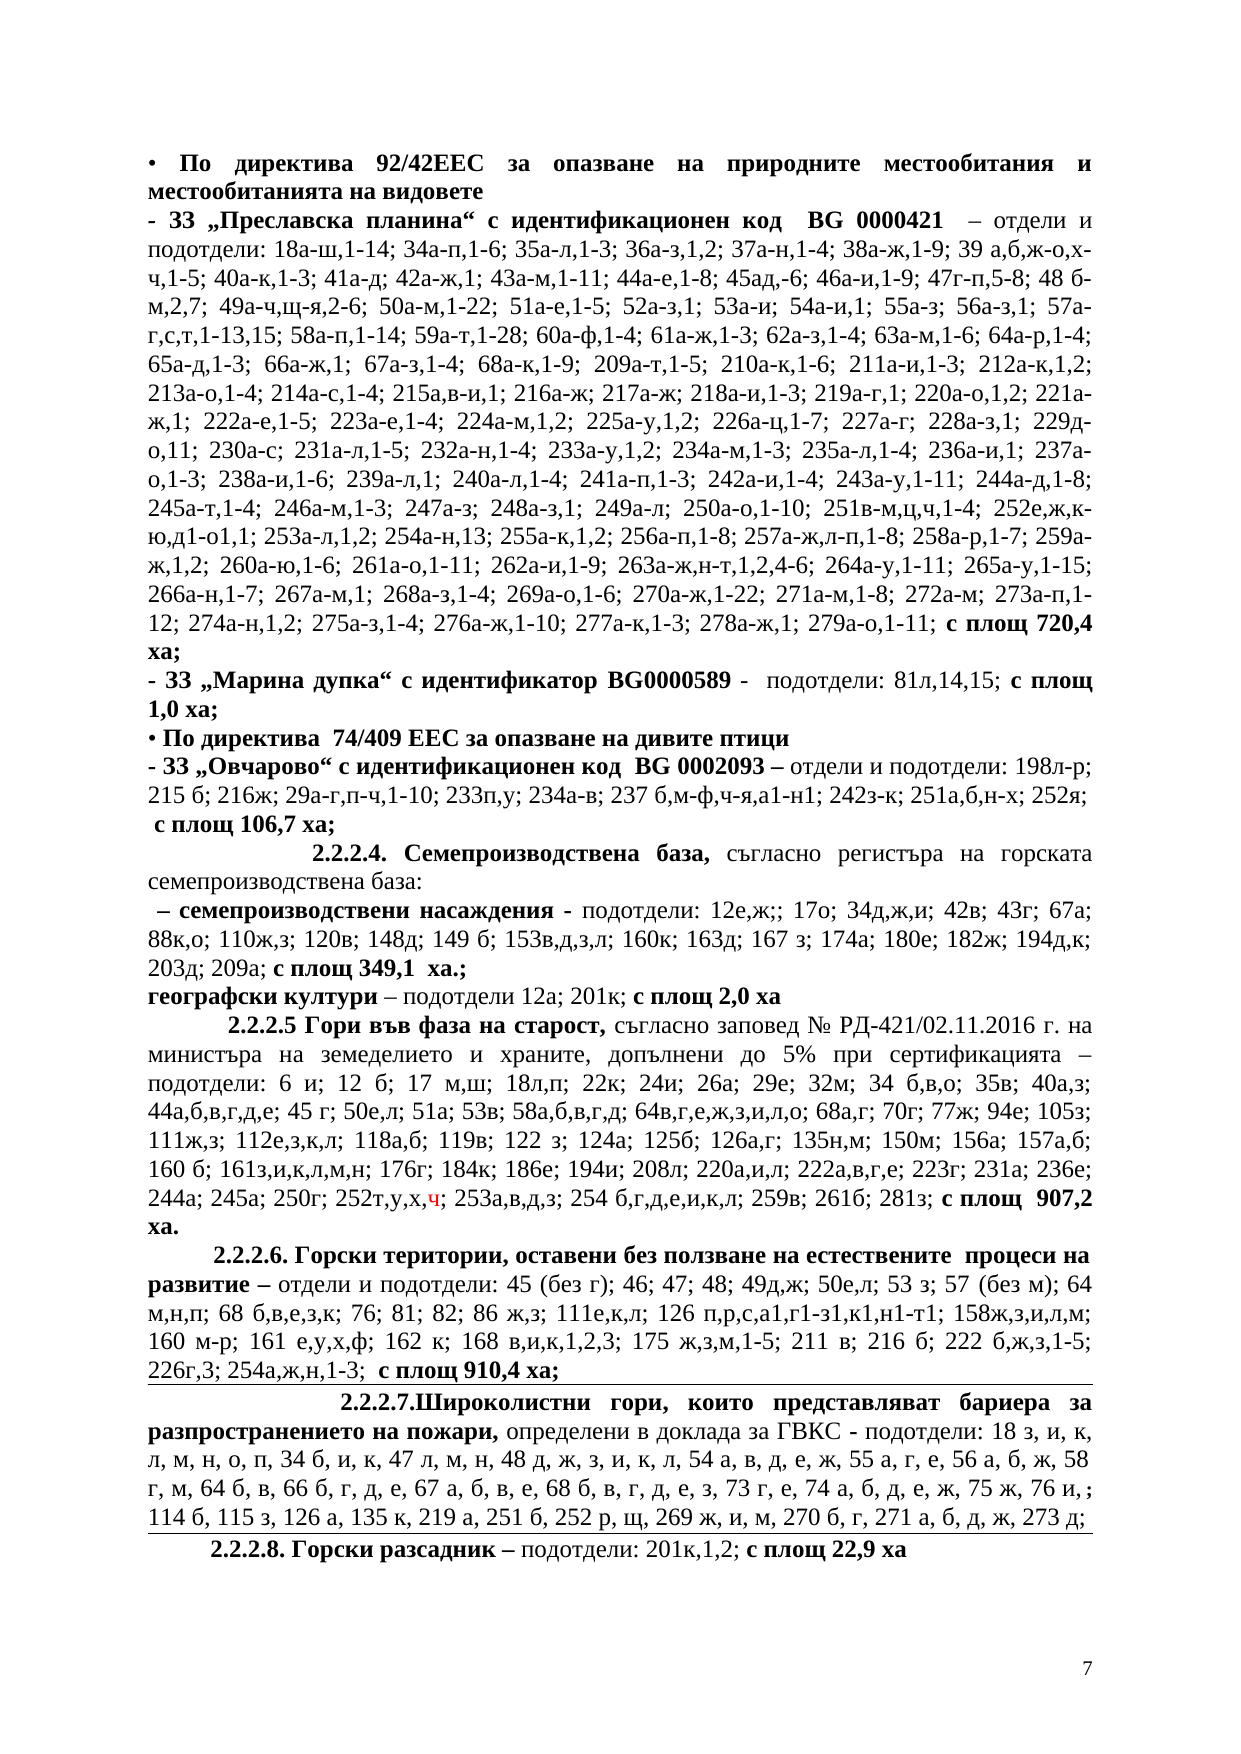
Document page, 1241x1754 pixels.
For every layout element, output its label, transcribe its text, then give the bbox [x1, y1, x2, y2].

text 2.2.2.5 Гори във фаза на старост, съгласно заповед № РД-421/02.11.2016 г. на министъра на земеделието и храните, допълнени до 5% при сертификацията – подотдели: 6 и; 12 б; 17 м,ш; 18л,п; 22к; 24и; 26а; 29е; 32м; 34 б,в,о; 35в; 40а,з; 44а,б,в,г,д,е; 45 г; 50е,л; 51а; 53в; 58а,б,в,г,д; 64в,г,е,ж,з,и,л,о; 68а,г; 70г; 77ж; 94е; 105з; 111ж,з; 112е,з,к,л; 118а,б; 119в; 122 з; 124а; 125б; 126а,г; 135н,м; 150м; 156а; 157а,б; 160 б; 161з,и,к,л,м,н; 176г; 184к; 186е; 194и; 208л; 220а,и,л; 222а,в,г,е; 223г; 231а; 236е; 244а; 245а; 250г; 252т,у,х,ч; 253а,в,д,з; 254 б,г,д,е,и,к,л; 259в; 261б; 281з; с площ 907,2 ха. [148, 1010, 1093, 1240]
text с площ 106,7 ха; [148, 809, 1093, 838]
text • По директива 92/42ЕЕС за опазване на природните местообитания и местообитанията на видовете [148, 148, 1093, 205]
text – семепроизводствени насаждения - подотдели: 12е,ж;; 17о; 34д,ж,и; 42в; 43г; 67а; 88к,о; 110ж,з; 120в; 148д; 149 б; 153в,д,з,л; 160к; 163д; 167 з; 174а; 180е; 182ж; 194д,к; 203д; 209а; с площ 349,1 ха.; [148, 895, 1093, 981]
text 2.2.2.6. Горски територии, оставени без ползване на естествените процеси на развитие – отдели и подотдели: 45 (без г); 46; 47; 48; 49д,ж; 50е,л; 53 з; 57 (без м); 64 м,н,п; 68 б,в,е,з,к; 76; 81; 82; 86 ж,з; 111е,к,л; 126 п,р,с,а1,г1-з1,к1,н1-т1; 158ж,з,и,л,м; 160 м-р; 161 е,у,х,ф; 162 к; 168 в,и,к,1,2,3; 175 ж,з,м,1-5; 211 в; 216 б; 222 б,ж,з,1-5; 226г,3; 254а,ж,н,1-3; с площ 910,4 ха; [148, 1240, 1093, 1384]
text географски култури – подотдели 12а; 201к; с площ 2,0 ха [148, 981, 1093, 1010]
text 2.2.2.8. Горски разсадник – подотдели: 201к,1,2; с площ 22,9 ха [148, 1534, 1093, 1563]
subtitle 2.2.2.7.Широколистни гори, които представляват бариера за разпространението на пожари, определени в доклада за ГВКС - подотдели: 18 з, и, к, л, м, н, о, п, 34 б, и, к, 47 л, м, н, 48 д, ж, з, и, к, л, 54 а, в, д, е, ж, 55 а, г, е, 56 а, б, ж, 58 г, м, 64 б, в, 66 б, г, д, е, 67 а, б, в, е, 68 б, в, г, д, е, з, 73 г, е, 74 а, б, д, е, ж, 75 ж, 76 и,; 114 б, 115 з, 126 а, 135 к, 219 а, 251 б, 252 р, щ, 269 ж, и, м, 270 б, г, 271 а, б, д, ж, 273 д; [148, 1385, 1093, 1533]
text - ЗЗ „Марина дупка“ с идентификатор BG0000589 - подотдели: 81л,14,15; с площ 1,0 ха; [148, 665, 1093, 723]
text 2.2.2.4. Семепроизводствена база, съгласно регистъра на горската семепроизводствена база: [148, 838, 1093, 895]
text - ЗЗ „Овчарово“ с идентификационен код BG 0002093 – отдели и подотдели: 198л-р; 215 б; 216ж; 29а-г,п-ч,1-10; 233п,у; 234а-в; 237 б,м-ф,ч-я,а1-н1; 242з-к; 251а,б,н-х; 252я; [148, 751, 1093, 809]
text • По директива 74/409 ЕЕС за опазване на дивите птици [148, 723, 1093, 751]
text - ЗЗ „Преславска планина“ с идентификационен код BG 0000421 – отдели и подотдели: 18а-ш,1-14; 34а-п,1-6; 35а-л,1-3; 36а-з,1,2; 37а-н,1-4; 38а-ж,1-9; 39 а,б,ж-о,х-ч,1-5; 40а-к,1-3; 41а-д; 42а-ж,1; 43а-м,1-11; 44а-е,1-8; 45ад,-6; 46а-и,1-9; 47г-п,5-8; 48 б-м,2,7; 49а-ч,щ-я,2-6; 50а-м,1-22; 51а-е,1-5; 52а-з,1; 53а-и; 54а-и,1; 55а-з; 56а-з,1; 57а-г,с,т,1-13,15; 58а-п,1-14; 59а-т,1-28; 60а-ф,1-4; 61а-ж,1-3; 62а-з,1-4; 63а-м,1-6; 64а-р,1-4; 65а-д,1-3; 66а-ж,1; 67а-з,1-4; 68а-к,1-9; 209а-т,1-5; 210а-к,1-6; 211а-и,1-3; 212а-к,1,2; 213а-о,1-4; 214а-с,1-4; 215а,в-и,1; 216а-ж; 217а-ж; 218а-и,1-3; 219а-г,1; 220а-о,1,2; 221а-ж,1; 222а-е,1-5; 223а-е,1-4; 224а-м,1,2; 225а-у,1,2; 226а-ц,1-7; 227а-г; 228а-з,1; 229д-о,11; 230а-с; 231а-л,1-5; 232а-н,1-4; 233а-у,1,2; 234а-м,1-3; 235а-л,1-4; 236а-и,1; 237а-о,1-3; 238а-и,1-6; 239а-л,1; 240а-л,1-4; 241а-п,1-3; 242а-и,1-4; 243а-у,1-11; 244а-д,1-8; 245а-т,1-4; 246а-м,1-3; 247а-з; 248а-з,1; 249а-л; 250а-о,1-10; 251в-м,ц,ч,1-4; 252е,ж,к-ю,д1-о1,1; 253а-л,1,2; 254а-н,13; 255а-к,1,2; 256а-п,1-8; 257а-ж,л-п,1-8; 258а-р,1-7; 259а-ж,1,2; 260а-ю,1-6; 261а-о,1-11; 262а-и,1-9; 263а-ж,н-т,1,2,4-6; 264а-у,1-11; 265а-у,1-15; 266а-н,1-7; 267а-м,1; 268а-з,1-4; 269а-о,1-6; 270а-ж,1-22; 271а-м,1-8; 272а-м; 273а-п,1-12; 274а-н,1,2; 275а-з,1-4; 276а-ж,1-10; 277а-к,1-3; 278а-ж,1; 279а-о,1-11; с площ 720,4 ха; [148, 205, 1093, 665]
